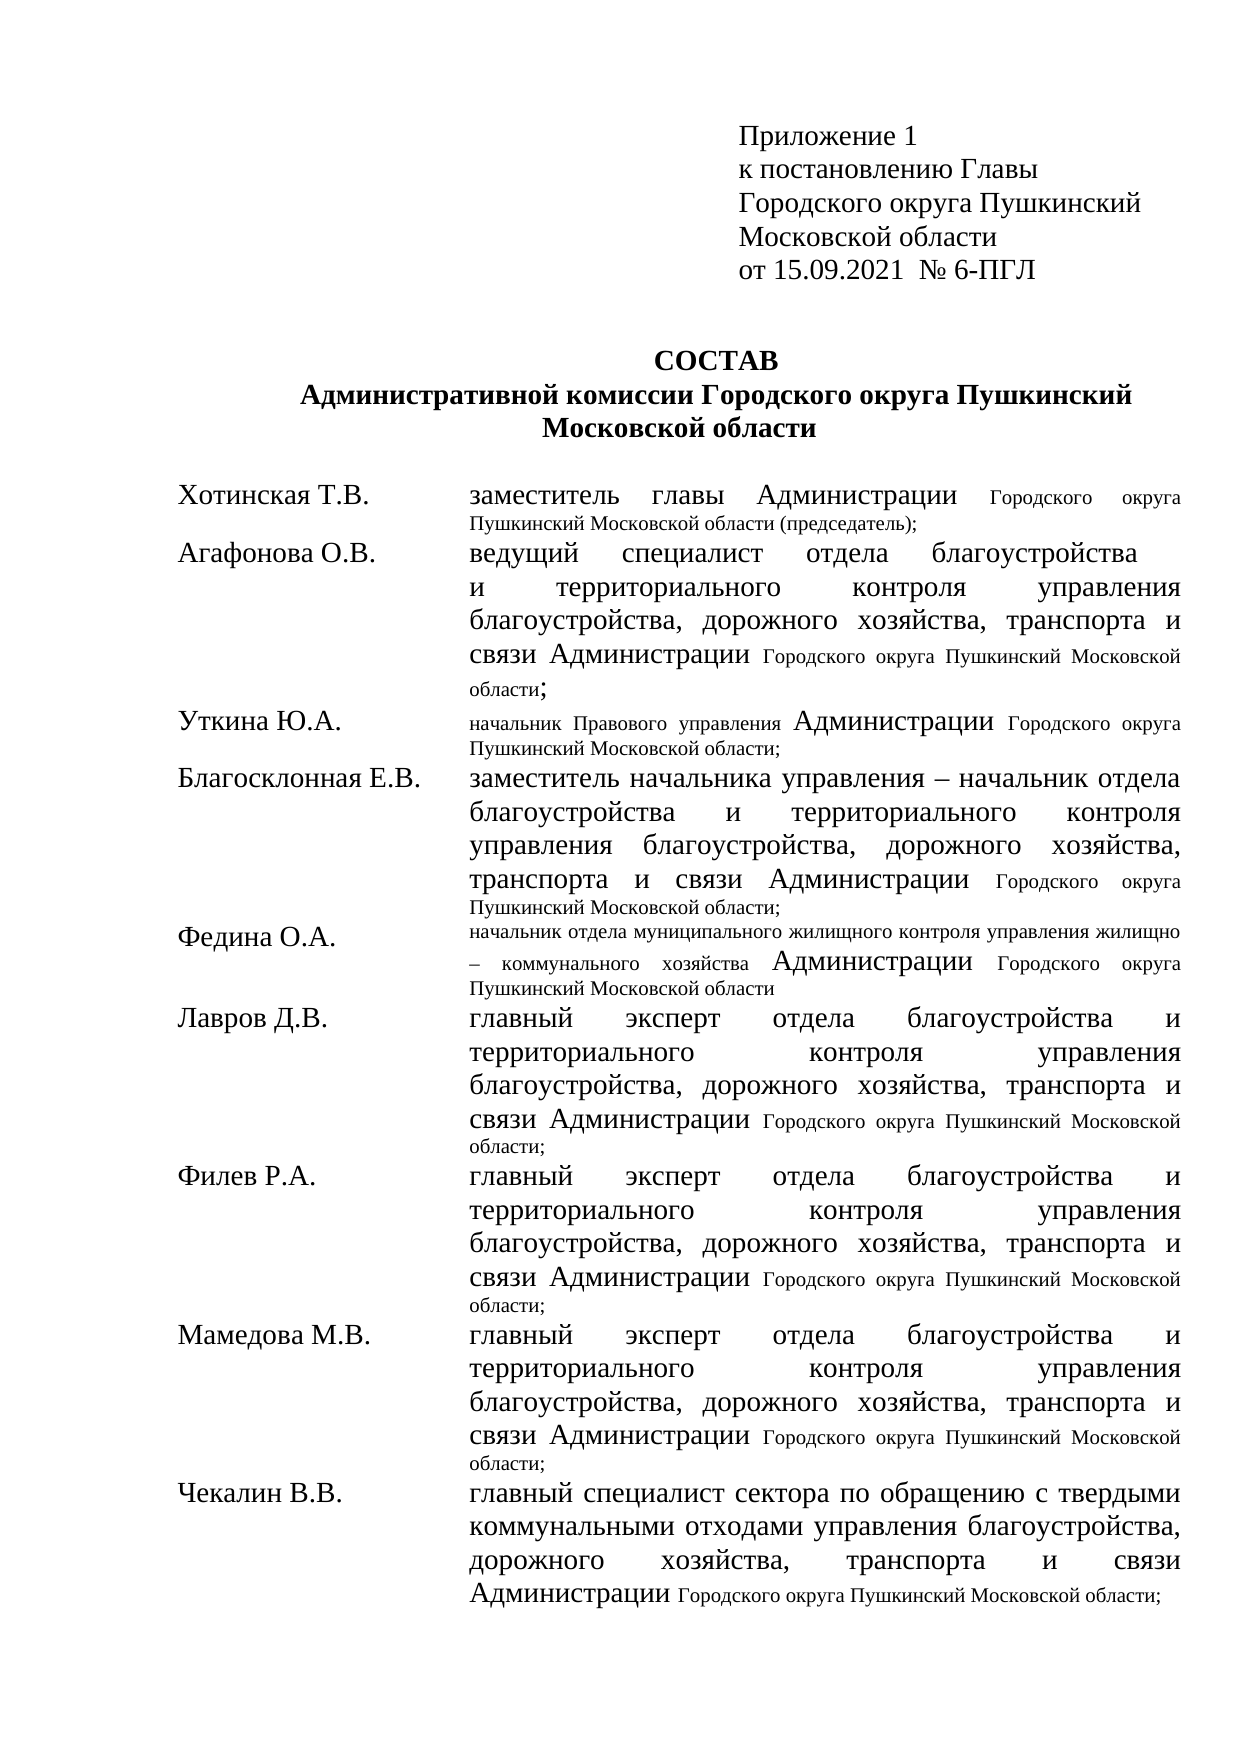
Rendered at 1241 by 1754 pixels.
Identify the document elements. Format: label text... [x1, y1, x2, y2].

text Приложение 1 [738, 118, 1181, 152]
table_cell Благосклонная Е.В. [166, 760, 458, 919]
table_cell ведущий специалист отдела благоустройства и территориального контроля управления благоустройства, дорожного хозяйства, транспорта и связи Администрации Городского округа Пушкинский Московской области; [458, 535, 1192, 703]
table_cell главный эксперт отдела благоустройства и территориального контроля управления благоустройства, дорожного хозяйства, транспорта и связи Администрации Городского округа Пушкинский Московской области; [458, 1000, 1192, 1158]
text СОСТАВ [177, 343, 1181, 377]
table_cell заместитель начальника управления – начальник отдела благоустройства и территориального контроля управления благоустройства, дорожного хозяйства, транспорта и связи Администрации Городского округа Пушкинский Московской области; [458, 760, 1192, 919]
table_cell Агафонова О.В. [166, 535, 458, 703]
text Московской области от 15.09.2021 № 6-ПГЛ [738, 219, 1181, 286]
table_cell главный специалист сектора по обращению с твердыми коммунальными отходами управления благоустройства, дорожного хозяйства, транспорта и связи Администрации Городского округа Пушкинский Московской области; [458, 1475, 1192, 1609]
table_cell главный эксперт отдела благоустройства и территориального контроля управления благоустройства, дорожного хозяйства, транспорта и связи Администрации Городского округа Пушкинский Московской области; [458, 1317, 1192, 1475]
table_cell Филев Р.А. [166, 1159, 458, 1317]
table_cell Федина О.А. [166, 919, 458, 1000]
table_cell начальник Правового управления Администрации Городского округа Пушкинский Московской области; [458, 703, 1192, 760]
table_cell Чекалин В.В. [166, 1475, 458, 1609]
text к постановлению Главы [738, 152, 1181, 185]
table_cell начальник отдела муниципального жилищного контроля управления жилищно – коммунального хозяйства Администрации Городского округа Пушкинский Московской области [458, 919, 1192, 1000]
text Административной комиссии Городского округа Пушкинский Московской области [177, 377, 1181, 444]
table_header заместитель главы Администрации Городского округа Пушкинский Московской области (председатель); [458, 478, 1192, 535]
table_header Хотинская Т.В. [166, 478, 458, 535]
table_cell главный эксперт отдела благоустройства и территориального контроля управления благоустройства, дорожного хозяйства, транспорта и связи Администрации Городского округа Пушкинский Московской области; [458, 1159, 1192, 1317]
table_cell Лавров Д.В. [166, 1000, 458, 1158]
table_cell Мамедова М.В. [166, 1317, 458, 1475]
text Городского округа Пушкинский [738, 185, 1181, 219]
table_cell Уткина Ю.А. [166, 703, 458, 760]
